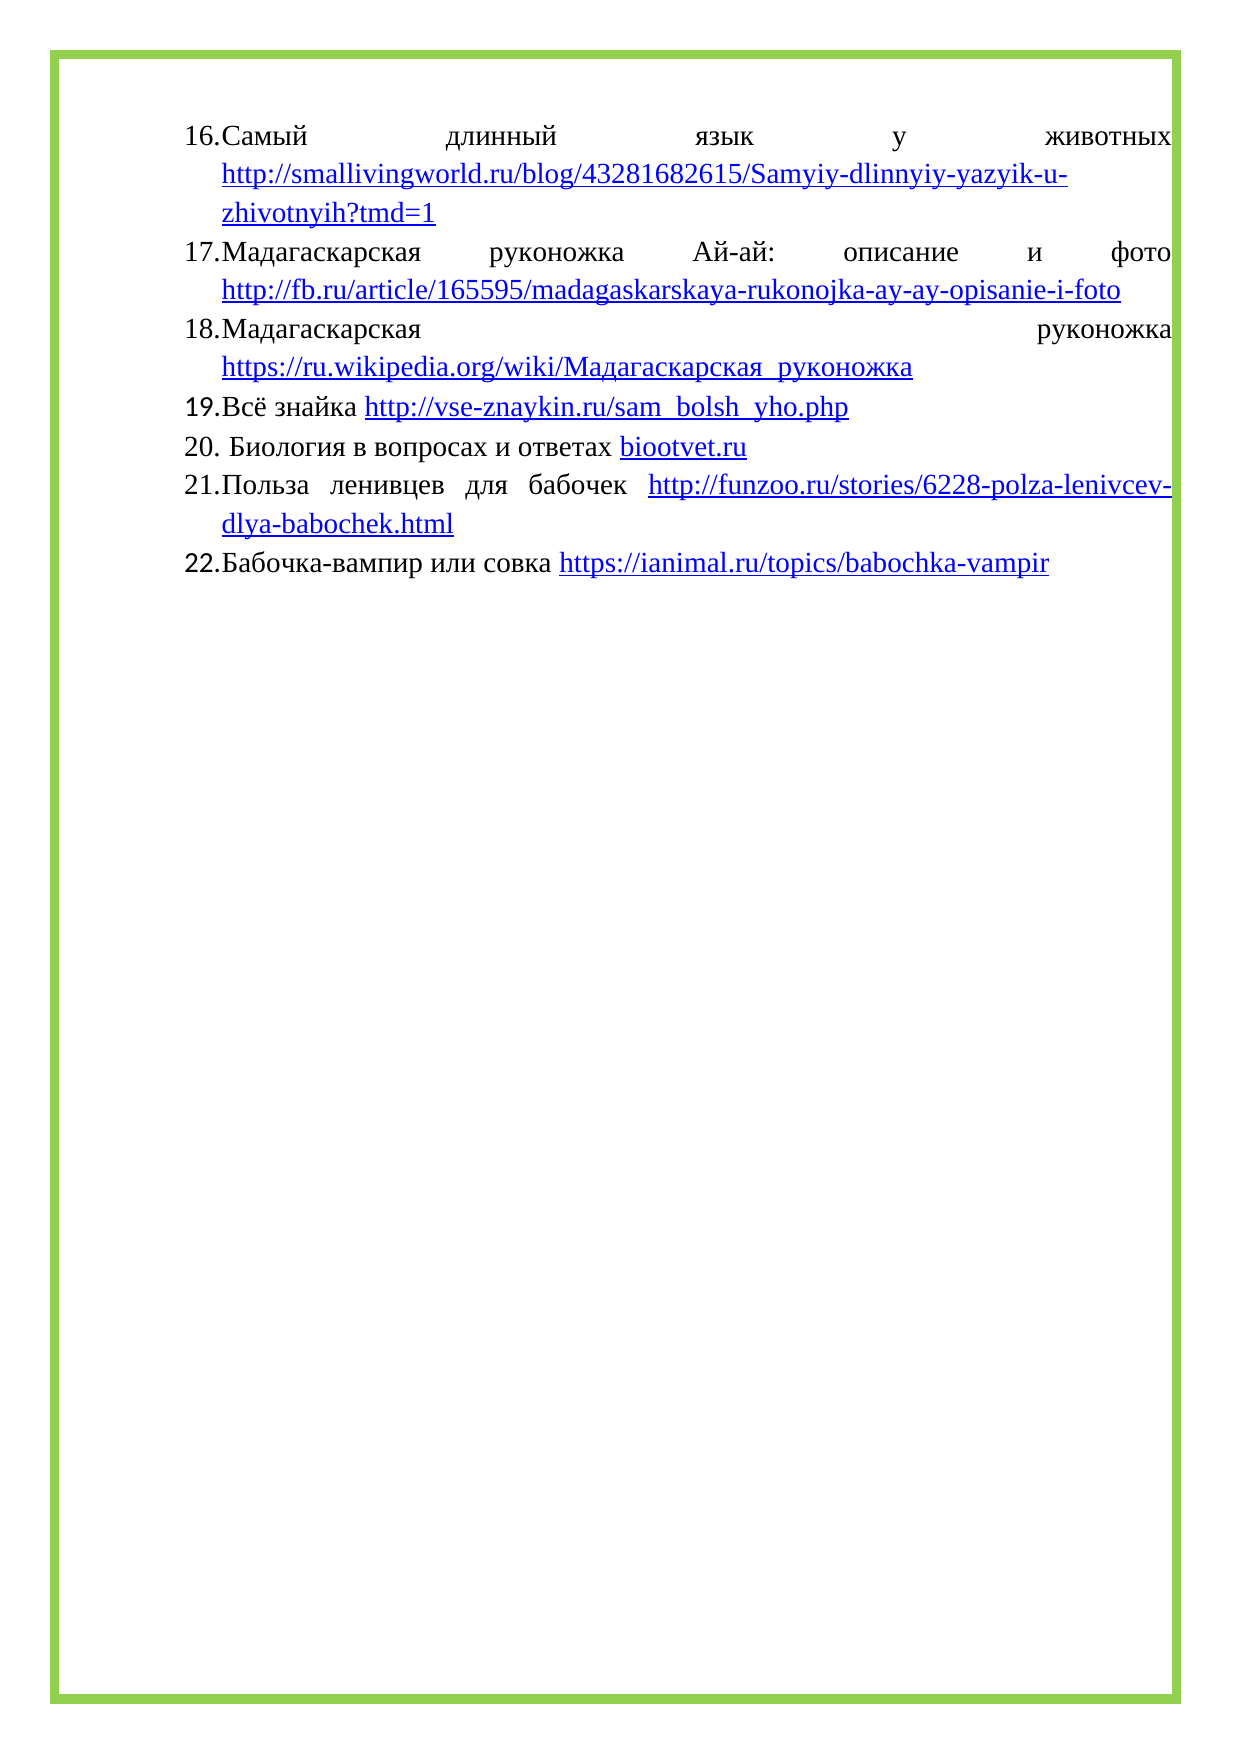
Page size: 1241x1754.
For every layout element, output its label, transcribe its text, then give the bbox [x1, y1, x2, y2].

list Мадагаскарская руконожка Ай-ай: описание и фото http://fb.ru/article/165595/madagaskarskaya-rukonojka-ay-ay-opisanie-i-foto [184, 234, 1172, 306]
list Польза ленивцев для бабочек http://funzoo.ru/stories/6228-polza-lenivcev-dlya-babochek.html [184, 467, 1172, 539]
list Бабочка-вампир или совка https://ianimal.ru/topics/babochka-vampir [184, 544, 1172, 580]
list Всё знайка http://vse-znaykin.ru/sam_bolsh_yho.php [184, 388, 1172, 423]
list Мадагаскарская руконожка https://ru.wikipedia.org/wiki/Мадагаскарская_руконожка [184, 311, 1172, 383]
list Самый длинный язык у животных http://smallivingworld.ru/blog/43281682615/Samyiy-dlinnyiy-yazyik-u-zhivotnyih?tmd=1 [184, 118, 1172, 229]
list Биология в вопросах и ответах biootvet.ru [184, 429, 1172, 462]
